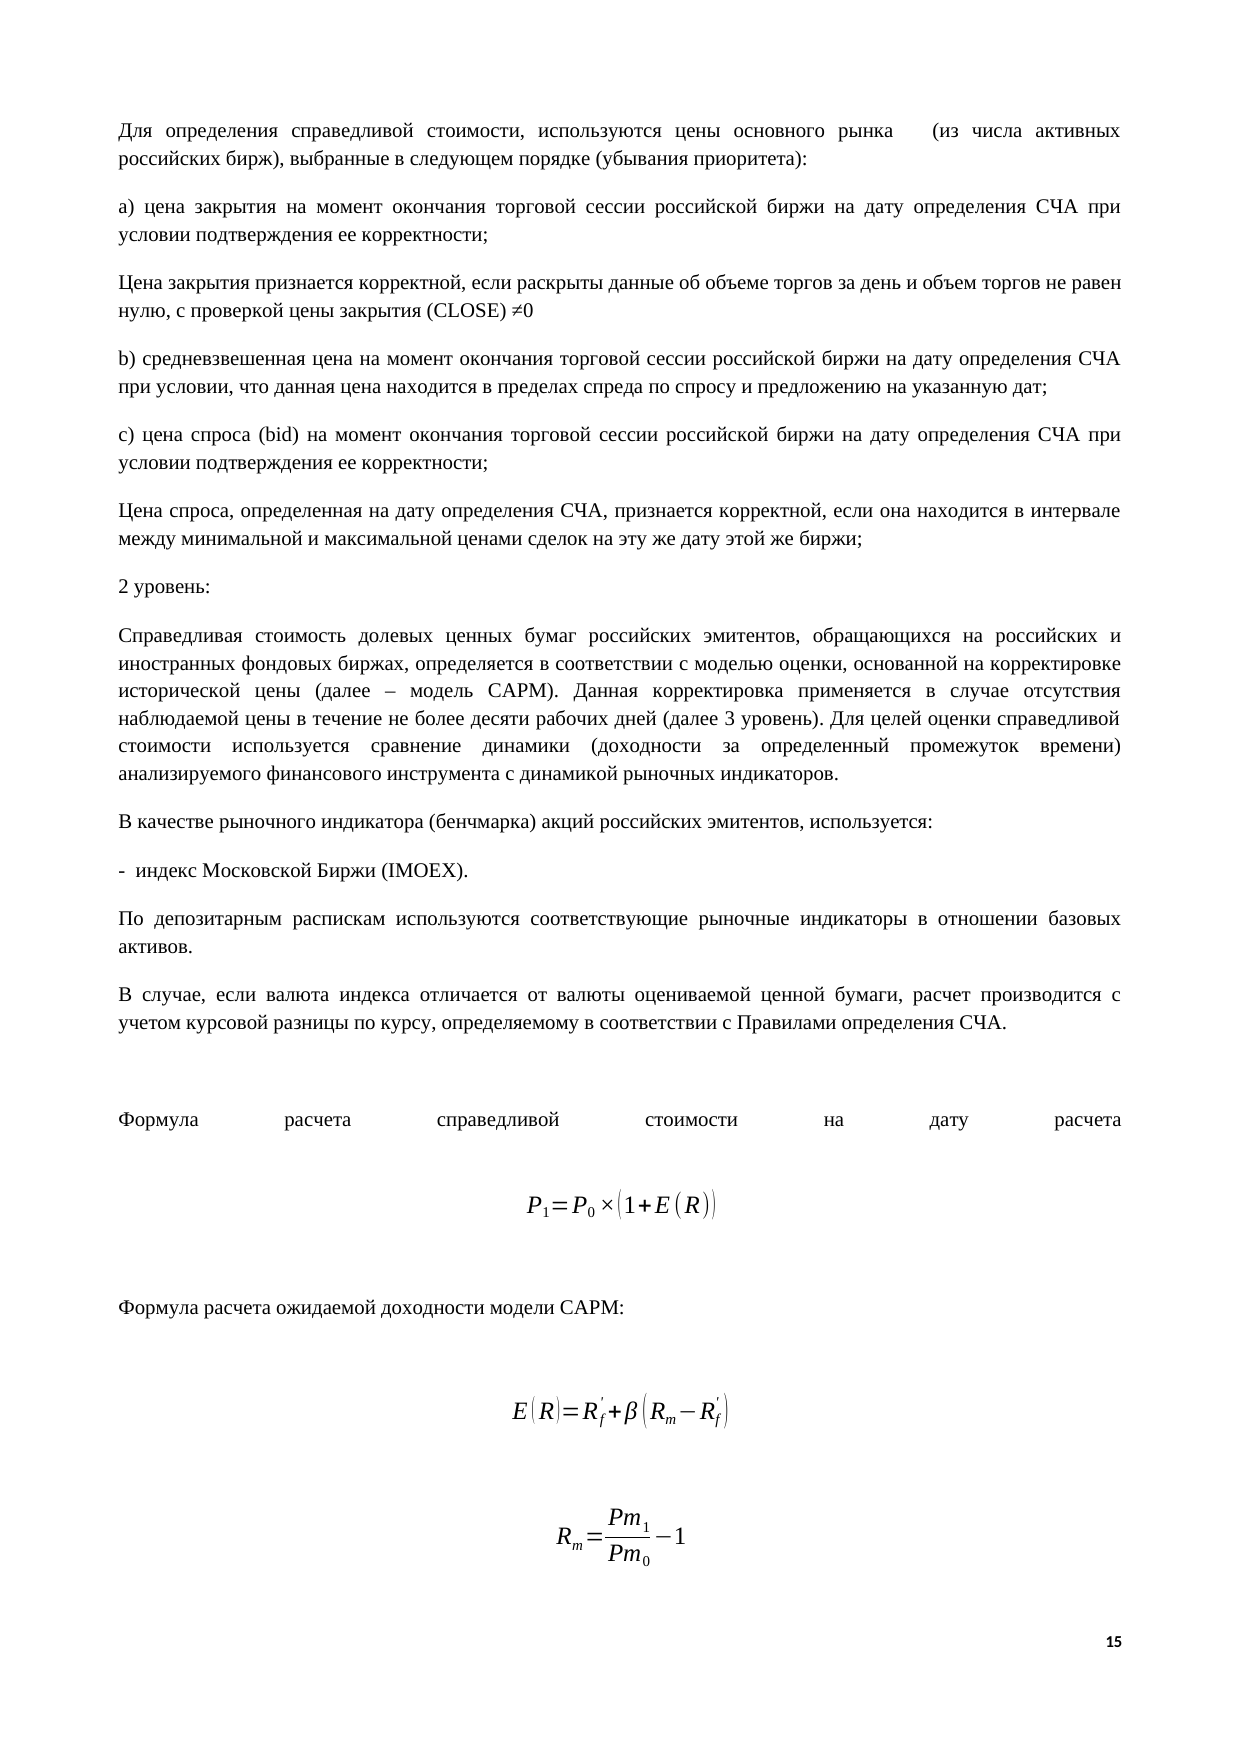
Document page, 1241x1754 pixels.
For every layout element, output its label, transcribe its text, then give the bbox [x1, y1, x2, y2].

text В качестве рыночного индикатора (бенчмарка) акций российских эмитентов, используется: [118, 809, 1122, 833]
text Формула расчета справедливой стоимости на дату расчета [118, 1107, 1122, 1163]
text Цена закрытия признается корректной, если раскрыты данные об объеме торгов за день и объем торгов не равен нулю, с проверкой цены закрытия (CLOSE) ≠0 [118, 270, 1122, 322]
text Для определения справедливой стоимости, используются цены основного рынка (из числа активных российских бирж), выбранные в следующем порядке (убывания приоритета): [118, 118, 1122, 170]
text a) цена закрытия на момент окончания торговой сессии российской биржи на дату определения СЧА при условии подтверждения ее корректности; [118, 194, 1122, 246]
text b) средневзвешенная цена на момент окончания торговой сессии российской биржи на дату определения СЧА при условии, что данная цена находится в пределах спреда по спросу и предложению на указанную дат; [118, 346, 1122, 398]
text 2 уровень: [118, 574, 1122, 598]
text В случае, если валюта индекса отличается от валюты оцениваемой ценной бумаги, расчет производится с учетом курсовой разницы по курсу, определяемому в соответствии с Правилами определения СЧА. [118, 982, 1122, 1034]
text Справедливая стоимость долевых ценных бумаг российских эмитентов, обращающихся на российских и иностранных фондовых биржах, определяется в соответствии с моделью оценки, основанной на корректировке исторической цены (далее – модель CAPM). Данная корректировка применяется в случае отсутствия наблюдаемой цены в течение не более десяти рабочих дней (далее 3 уровень). Для целей оценки справедливой стоимости используется сравнение динамики (доходности за определенный промежуток времени) анализируемого финансового инструмента с динамикой рыночных индикаторов. [118, 623, 1122, 785]
text По депозитарным распискам используются соответствующие рыночные индикаторы в отношении базовых активов. [118, 906, 1122, 958]
text c) цена спроса (bid) на момент окончания торговой сессии российской биржи на дату определения СЧА при условии подтверждения ее корректности; [118, 422, 1122, 474]
text Цена спроса, определенная на дату определения СЧА, признается корректной, если она находится в интервале между минимальной и максимальной ценами сделок на эту же дату этой же биржи; [118, 498, 1122, 550]
text Формула расчета ожидаемой доходности модели CAPM: [118, 1295, 1122, 1319]
text - индекс Московской Биржи (IMOEX). [118, 858, 1122, 882]
